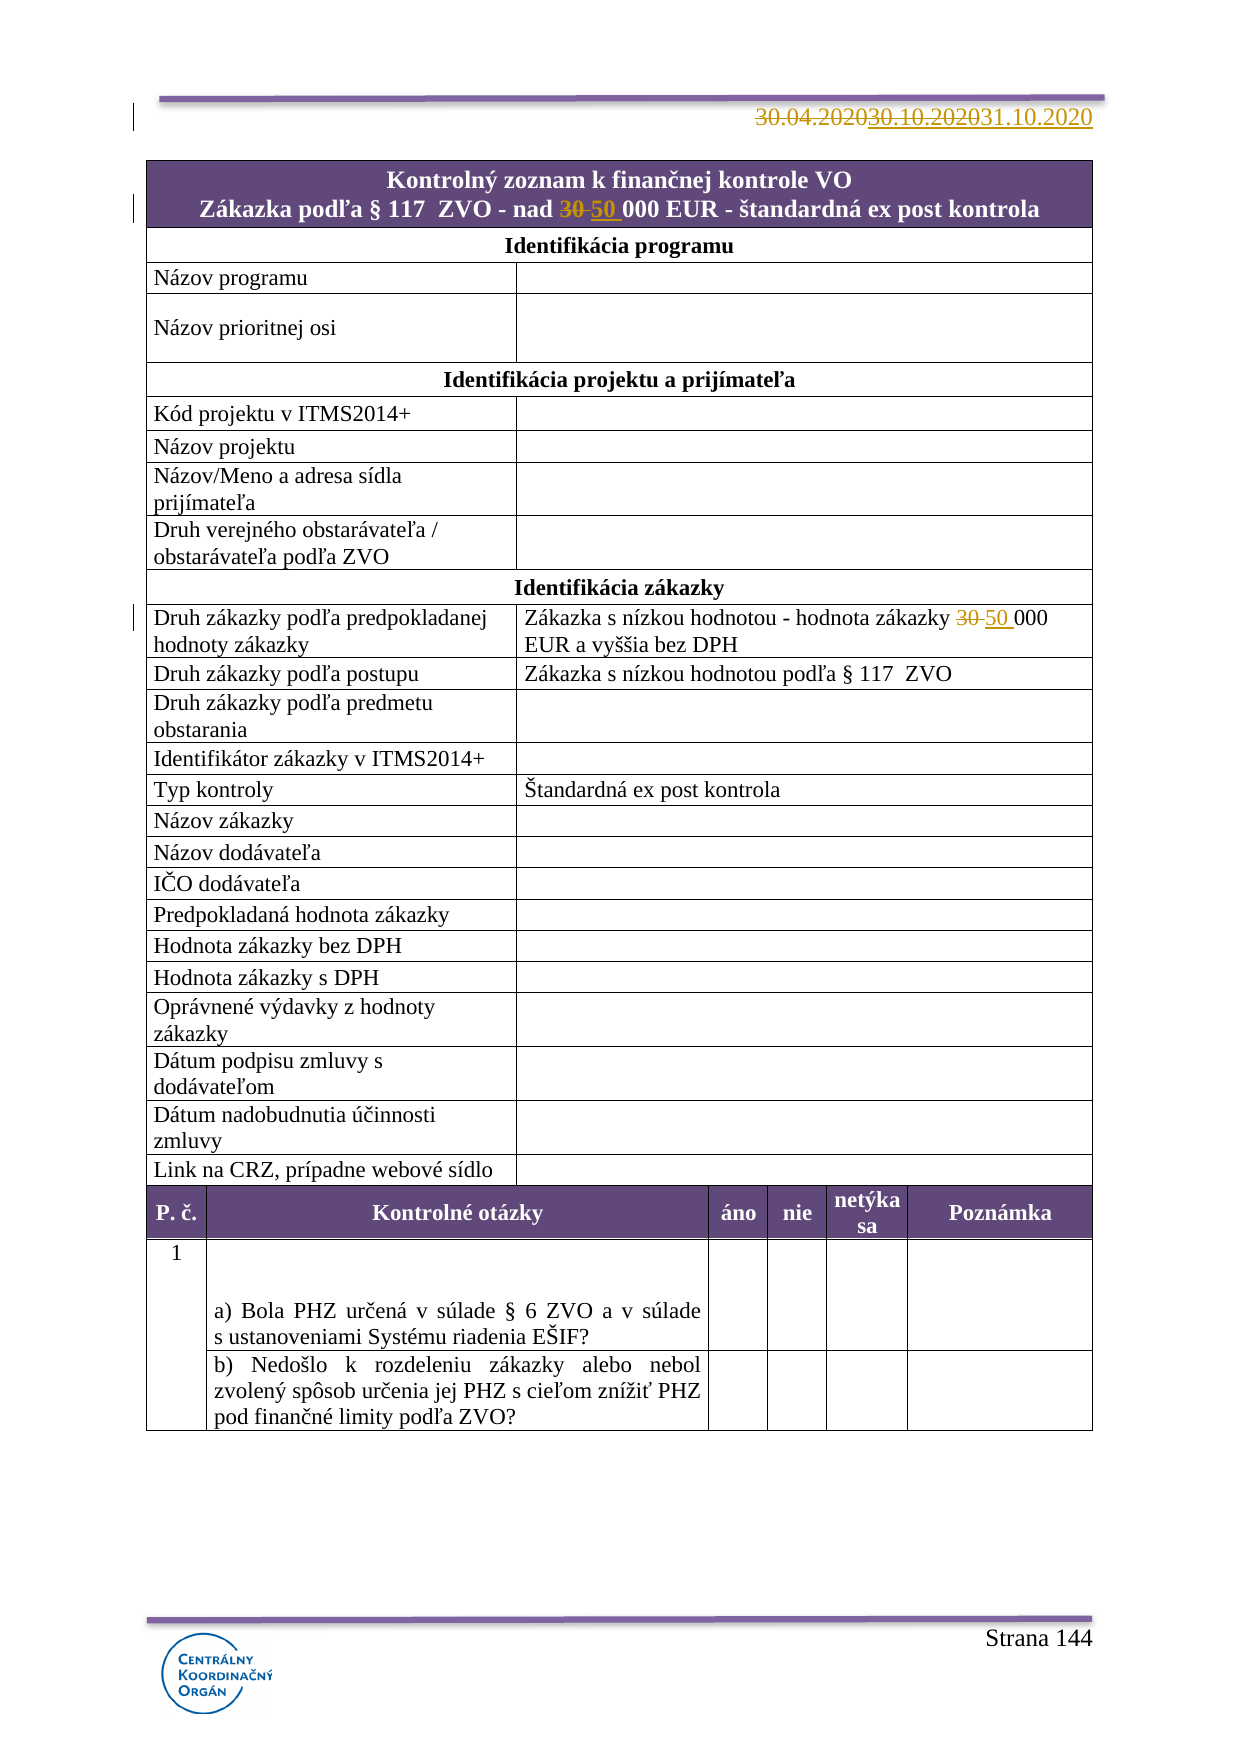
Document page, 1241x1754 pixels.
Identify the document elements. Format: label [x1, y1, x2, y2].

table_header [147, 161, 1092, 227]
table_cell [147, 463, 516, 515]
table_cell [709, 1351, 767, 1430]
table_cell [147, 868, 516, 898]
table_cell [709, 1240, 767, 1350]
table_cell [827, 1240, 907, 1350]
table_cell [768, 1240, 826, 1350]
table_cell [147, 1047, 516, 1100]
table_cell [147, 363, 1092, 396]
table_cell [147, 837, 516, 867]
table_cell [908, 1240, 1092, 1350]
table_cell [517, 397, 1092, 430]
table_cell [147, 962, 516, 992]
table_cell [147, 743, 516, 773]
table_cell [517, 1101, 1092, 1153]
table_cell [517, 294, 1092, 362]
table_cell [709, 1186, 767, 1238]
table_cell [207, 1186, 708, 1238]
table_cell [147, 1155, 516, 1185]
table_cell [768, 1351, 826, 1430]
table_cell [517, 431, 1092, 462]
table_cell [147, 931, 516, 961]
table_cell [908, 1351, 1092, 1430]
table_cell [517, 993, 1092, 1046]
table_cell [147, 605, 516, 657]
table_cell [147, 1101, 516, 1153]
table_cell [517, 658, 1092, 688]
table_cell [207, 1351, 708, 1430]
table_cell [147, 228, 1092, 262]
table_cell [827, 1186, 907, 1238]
picture [159, 1631, 272, 1713]
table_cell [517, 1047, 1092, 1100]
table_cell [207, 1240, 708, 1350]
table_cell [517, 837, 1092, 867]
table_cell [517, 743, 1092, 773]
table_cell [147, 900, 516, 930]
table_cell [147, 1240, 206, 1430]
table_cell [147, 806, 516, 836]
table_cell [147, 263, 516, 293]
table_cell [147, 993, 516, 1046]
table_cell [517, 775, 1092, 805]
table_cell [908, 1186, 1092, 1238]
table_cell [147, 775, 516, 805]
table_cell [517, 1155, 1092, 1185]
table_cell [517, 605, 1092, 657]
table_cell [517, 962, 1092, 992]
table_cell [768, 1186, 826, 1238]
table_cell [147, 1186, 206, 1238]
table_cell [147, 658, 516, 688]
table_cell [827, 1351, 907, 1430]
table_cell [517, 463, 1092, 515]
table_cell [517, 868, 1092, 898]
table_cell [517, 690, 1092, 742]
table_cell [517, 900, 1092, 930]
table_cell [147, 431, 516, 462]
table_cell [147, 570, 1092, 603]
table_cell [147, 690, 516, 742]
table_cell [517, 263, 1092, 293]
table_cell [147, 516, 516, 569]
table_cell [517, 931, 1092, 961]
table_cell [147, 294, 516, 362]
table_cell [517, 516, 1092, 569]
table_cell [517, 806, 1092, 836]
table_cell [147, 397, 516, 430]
